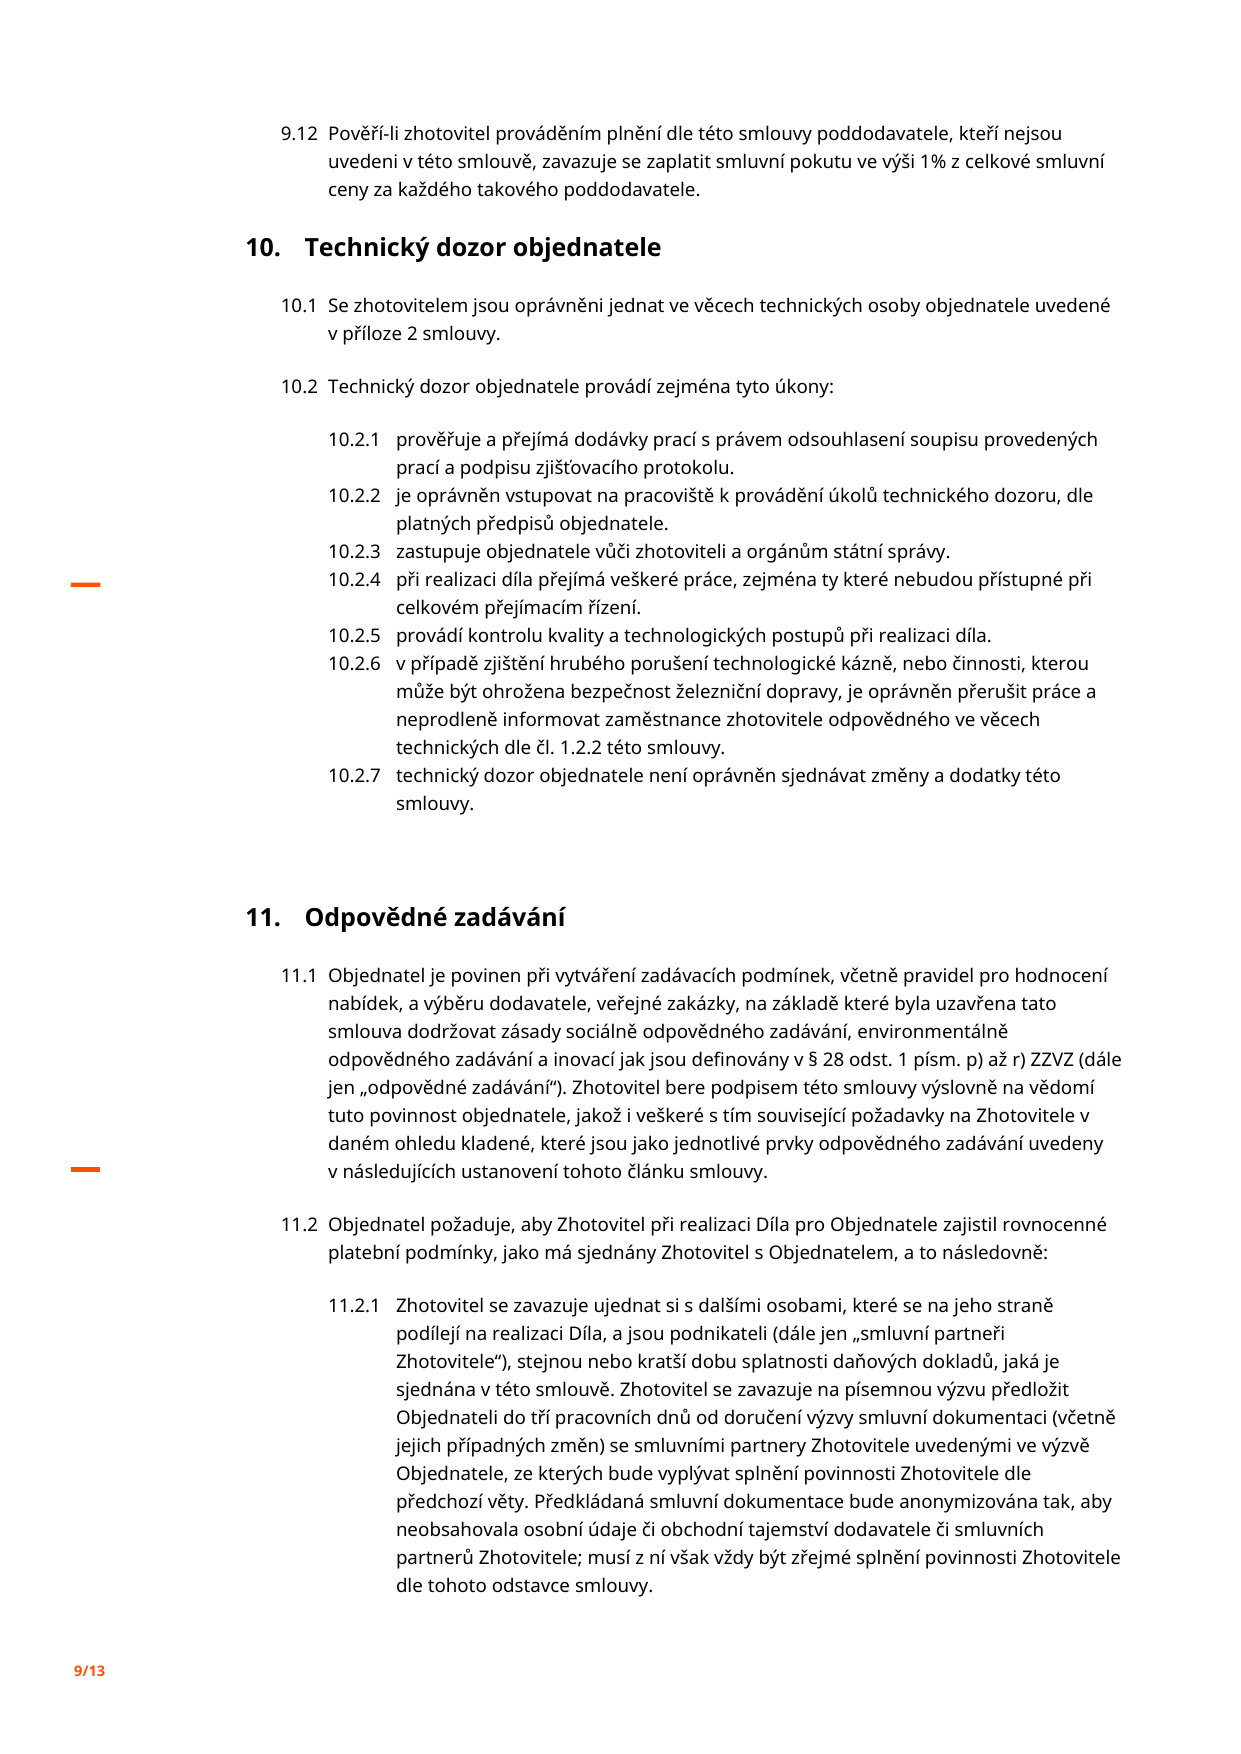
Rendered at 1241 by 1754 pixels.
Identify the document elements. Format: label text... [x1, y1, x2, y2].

list Se zhotovitelem jsou oprávněni jednat ve věcech technických osoby objednatele uvedené v příloze 2 smlouvy. [281, 292, 1122, 346]
list technický dozor objednatele není oprávněn sjednávat změny a dodatky této smlouvy. [328, 762, 1122, 872]
list provádí kontrolu kvality a technologických postupů při realizaci díla. [328, 622, 1122, 648]
list v případě zjištění hrubého porušení technologické kázně, nebo činnosti, kterou může být ohrožena bezpečnost železniční dopravy, je oprávněn přerušit práce a neprodleně informovat zaměstnance zhotovitele odpovědného ve věcech technických dle čl. 1.2.2 této smlouvy. [328, 650, 1122, 760]
list prověřuje a přejímá dodávky prací s právem odsouhlasení soupisu provedených prací a podpisu zjišťovacího protokolu. [328, 426, 1122, 480]
list Technický dozor objednatele provádí zejména tyto úkony: [281, 373, 1122, 399]
list Pověří-li zhotovitel prováděním plnění dle této smlouvy poddodavatele, kteří nejsou uvedeni v této smlouvě, zavazuje se zaplatit smluvní pokutu ve výši 1% z celkové smluvní ceny za každého takového poddodavatele. [281, 121, 1122, 202]
list Objednatel požaduje, aby Zhotovitel při realizaci Díla pro Objednatele zajistil rovnocenné platební podmínky, jako má sjednány Zhotovitel s Objednatelem, a to následovně: [281, 1211, 1122, 1264]
list Objednatel je povinen při vytváření zadávacích podmínek, včetně pravidel pro hodnocení nabídek, a výběru dodavatele, veřejné zakázky, na základě které byla uzavřena tato smlouva dodržovat zásady sociálně odpovědného zadávání, environmentálně odpovědného zadávání a inovací jak jsou definovány v § 28 odst. 1 písm. p) až r) ZZVZ (dále jen „odpovědné zadávání“). Zhotovitel bere podpisem této smlouvy výslovně na vědomí tuto povinnost objednatele, jakož i veškeré s tím související požadavky na Zhotovitele v daném ohledu kladené, které jsou jako jednotlivé prvky odpovědného zadávání uvedeny v následujících ustanovení tohoto článku smlouvy. [281, 962, 1122, 1183]
list Zhotovitel se zavazuje ujednat si s dalšími osobami, které se na jeho straně podílejí na realizaci Díla, a jsou podnikateli (dále jen „smluvní partneři Zhotovitele“), stejnou nebo kratší dobu splatnosti daňových dokladů, jaká je sjednána v této smlouvě. Zhotovitel se zavazuje na písemnou výzvu předložit Objednateli do tří pracovních dnů od doručení výzvy smluvní dokumentaci (včetně jejich případných změn) se smluvními partnery Zhotovitele uvedenými ve výzvě Objednatele, ze kterých bude vyplývat splnění povinnosti Zhotovitele dle předchozí věty. Předkládaná smluvní dokumentace bude anonymizována tak, aby neobsahovala osobní údaje či obchodní tajemství dodavatele či smluvních partnerů Zhotovitele; musí z ní však vždy být zřejmé splnění povinnosti Zhotovitele dle tohoto odstavce smlouvy. [328, 1292, 1122, 1598]
list je oprávněn vstupovat na pracoviště k provádění úkolů technického dozoru, dle platných předpisů objednatele. [328, 482, 1122, 536]
list při realizaci díla přejímá veškeré práce, zejména ty které nebudou přístupné při celkovém přejímacím řízení. [328, 566, 1122, 620]
list Odpovědné zadávání [245, 899, 1122, 933]
list Technický dozor objednatele [245, 230, 1122, 264]
list zastupuje objednatele vůči zhotoviteli a orgánům státní správy. [328, 538, 1122, 564]
